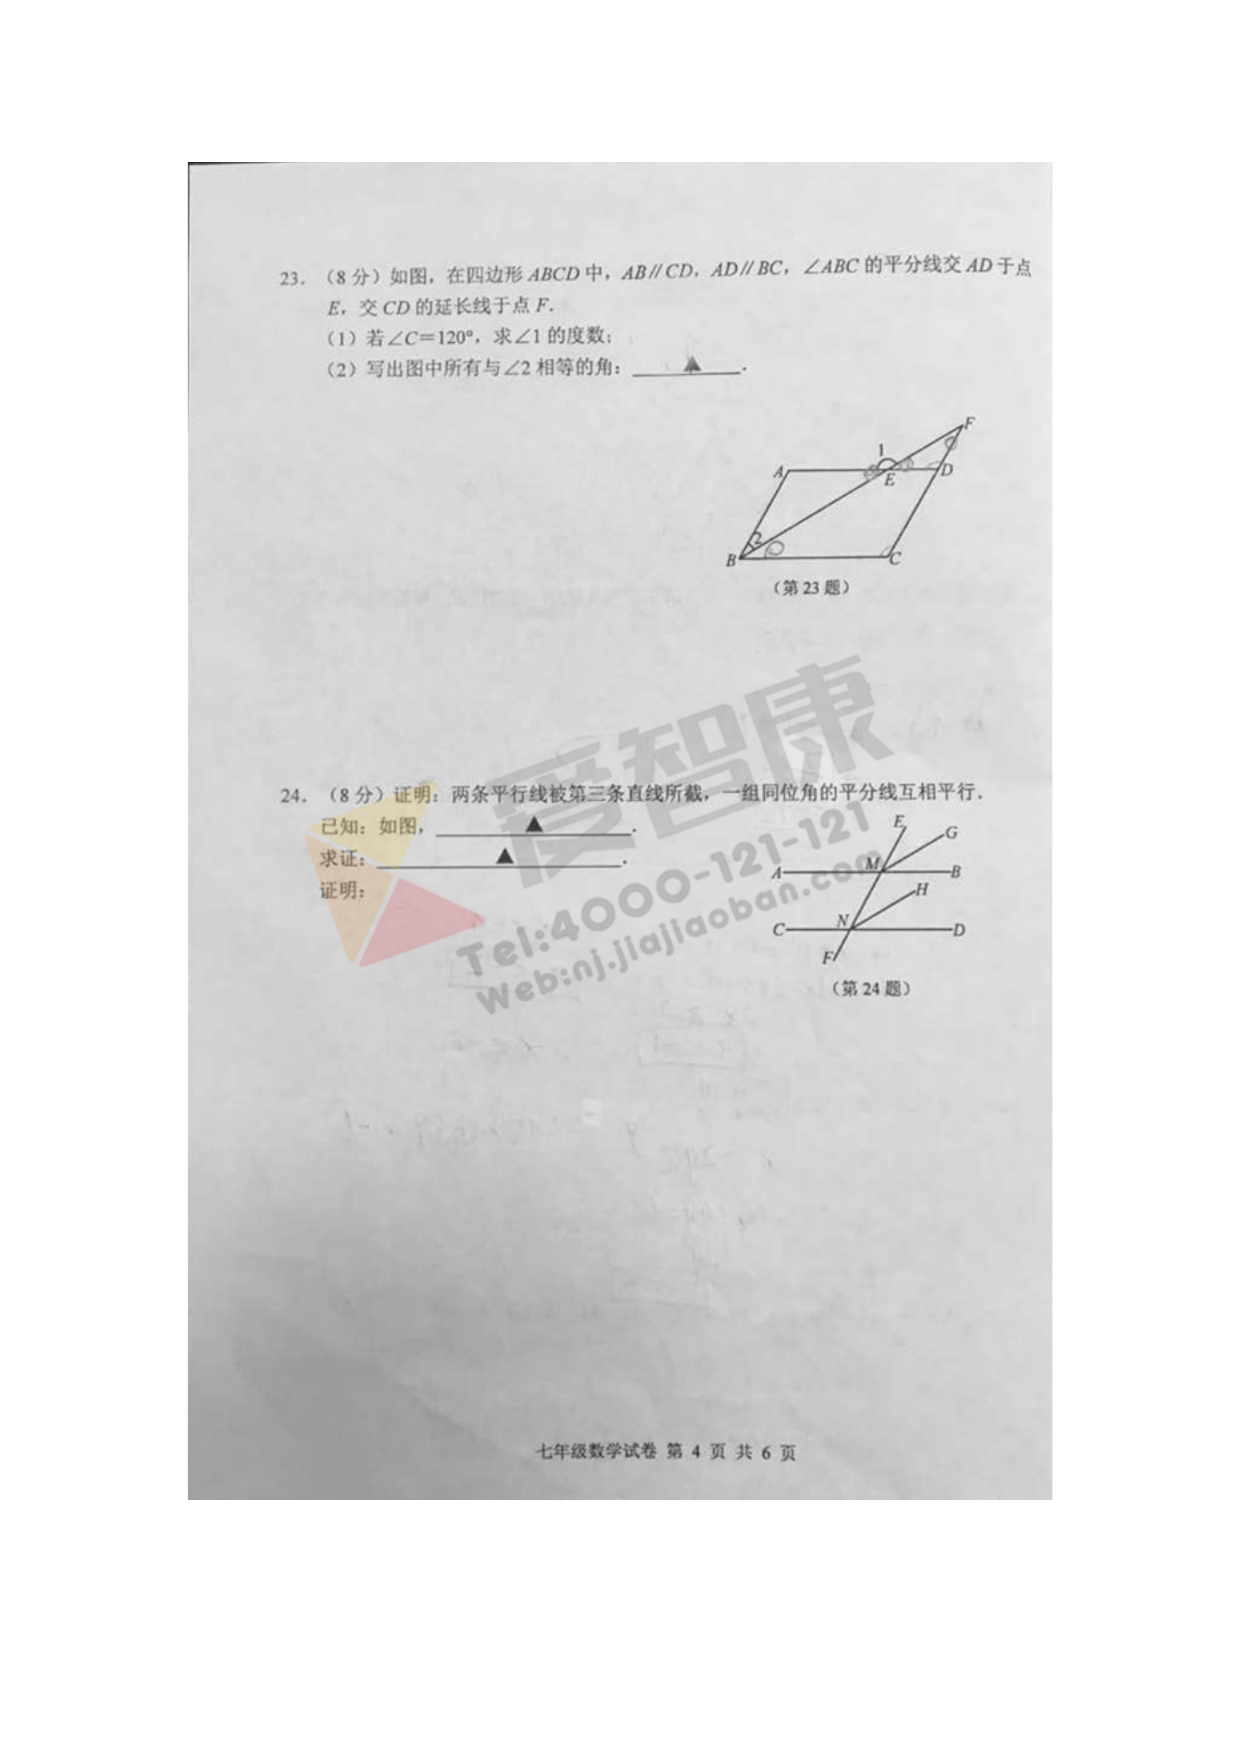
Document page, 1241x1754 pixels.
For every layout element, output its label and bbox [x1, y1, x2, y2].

picture [187, 162, 1053, 1500]
